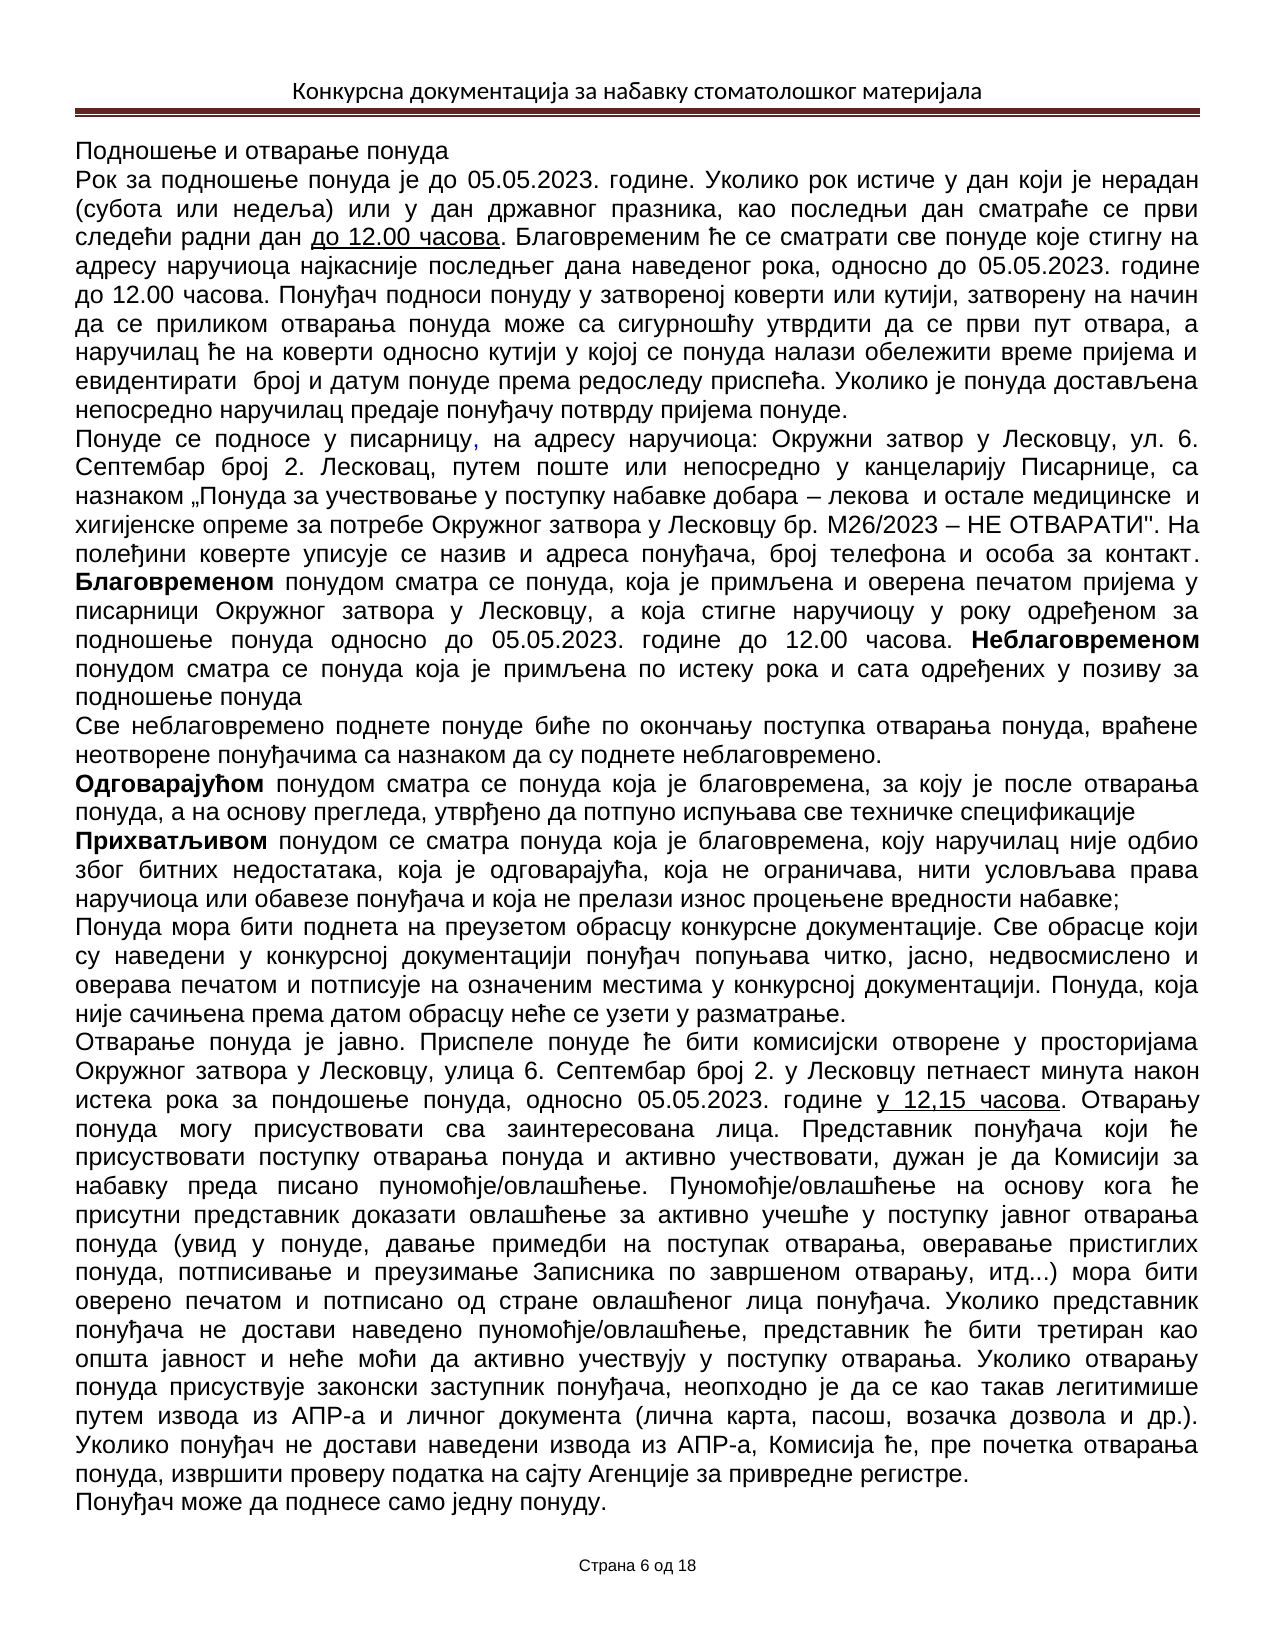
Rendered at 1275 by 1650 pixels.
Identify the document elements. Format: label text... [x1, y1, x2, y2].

text Прихватљивом понудом се сматра понуда која је благовремена, коју наручилац није одбио због битних недостатака, која је одговарајућа, која не ограничава, нити условљава права наручиоца или обавезе понуђача и која не прелази износ процењене вредности набавке; [75, 826, 1200, 912]
text Одговарајућом понудом сматра се понуда која је благовремена, за коју је после отварања понуда, а на основу прегледа, утврђено да потпуно испуњава све техничке спецификације [75, 769, 1200, 826]
text Рок за подношење понуда је дo 05.05.2023. године. Уколико рок истиче у дан који је нерадан (субота или недеља) или у дан државног празника, као последњи дан сматраћe се први следећи радни дан до 12.00 часова. Благовременим ће се сматрати све понуде које стигну на адресу наручиоца најкасније последњег дана наведеног рока, односно до 05.05.2023. године до 12.00 часова. Понуђач подноси понуду у затвореној коверти или кутији, затворену на начин да се приликом отварања понуда може са сигурношћу утврдити да се први пут отвара, а наручилац ће на коверти односно кутији у којој се понуда налази обележити време пријема и евидентирати број и датум понуде према редоследу приспећа. Уколико је понуда достављена непосредно наручилац предаје понуђачу потврду пријема понуде. [75, 165, 1200, 424]
text Понуде се подносе у писарницу, на адресу наручиоца: Окружни затвор у Лесковцу, ул. 6. Септембар број 2. Лесковац, путем поште или непосредно у канцеларију Писарнице, са назнаком „Понуда за учествовање у поступку набавке добара – лекова и остале медицинске и хигијенске опреме за потребе Окружног затвора у Лесковцу бр. М26/2023 – НЕ ОТВАРАТИ''. На полеђини коверте уписује се назив и адреса понуђача, број телефона и особа за контакт. Благовременом понудом сматра се понуда, која је примљена и оверена печатом пријема у писарници Окружног затвора у Лесковцу, а која стигне наручиоцу у року одређеном за подношење понуда односно до 05.05.2023. године до 12.00 часова. Неблаговременом понудом сматра се понуда која је примљена по истеку рока и сата одређених у позиву за подношење понуда [75, 424, 1200, 711]
text Понуђач може да поднесе само једну понуду. [75, 1487, 1200, 1516]
text Подношење и отварање понуда [75, 136, 1200, 165]
text Све неблаговремено поднете понуде биће по окончању поступка отварања понуда, враћене неотворене понуђачима са назнаком да су поднете неблаговремено. [75, 711, 1200, 769]
text Отварање понуда је јавно. Приспеле понуде ће бити комисијски отворене у просторијама Окружног затвора у Лесковцу, улица 6. Септембар број 2. у Лесковцу петнаест минута након истека рока за пондошење понуда, односно 05.05.2023. године у 12,15 часова. Отварању понуда могу присуствовати сва заинтересована лица. Представник понуђача који ће присуствовати поступку отварања понуда и активно учествовати, дужан је да Комисији за набавку преда писано пуномоћје/овлашћење. Пуномоћје/овлашћење на основу кога ће присутни представник доказати овлашћење за активно учешће у поступку јавног отварања понуда (увид у понуде, давање примедби на поступак отварања, оверавање пристиглих понуда, потписивање и преузимање Записника по завршеном отварању, итд...) мора бити оверено печатом и потписано од стране овлашћеног лица понуђача. Уколико представник понуђача не достави наведено пуномоћје/овлашћење, представник ће бити третиран као општа јавност и неће моћи да активно учествују у поступку отварања. Уколико отварању понуда присуствује законски заступник понуђача, неопходно је да се као такав легитимише путем извода из АПР-а и личног документа (лична карта, пасош, возачка дозвола и др.). Уколико понуђач не достави наведени извода из АПР-а, Комисија ће, пре почетка отварања понуда, извршити проверу податка на сајту Агенције за привредне регистре. [75, 1027, 1200, 1487]
text Понуда мора бити поднета на преузетом обрасцу конкурсне документације. Све обрасце који су наведени у конкурсној документацији понуђач попуњава читко, јасно, недвосмислено и оверава печатом и потписује на означеним местима у конкурсној документацији. Понудa, којa ниje сачињенa према датом обрасцу неће се узети у разматрање. [75, 912, 1200, 1027]
